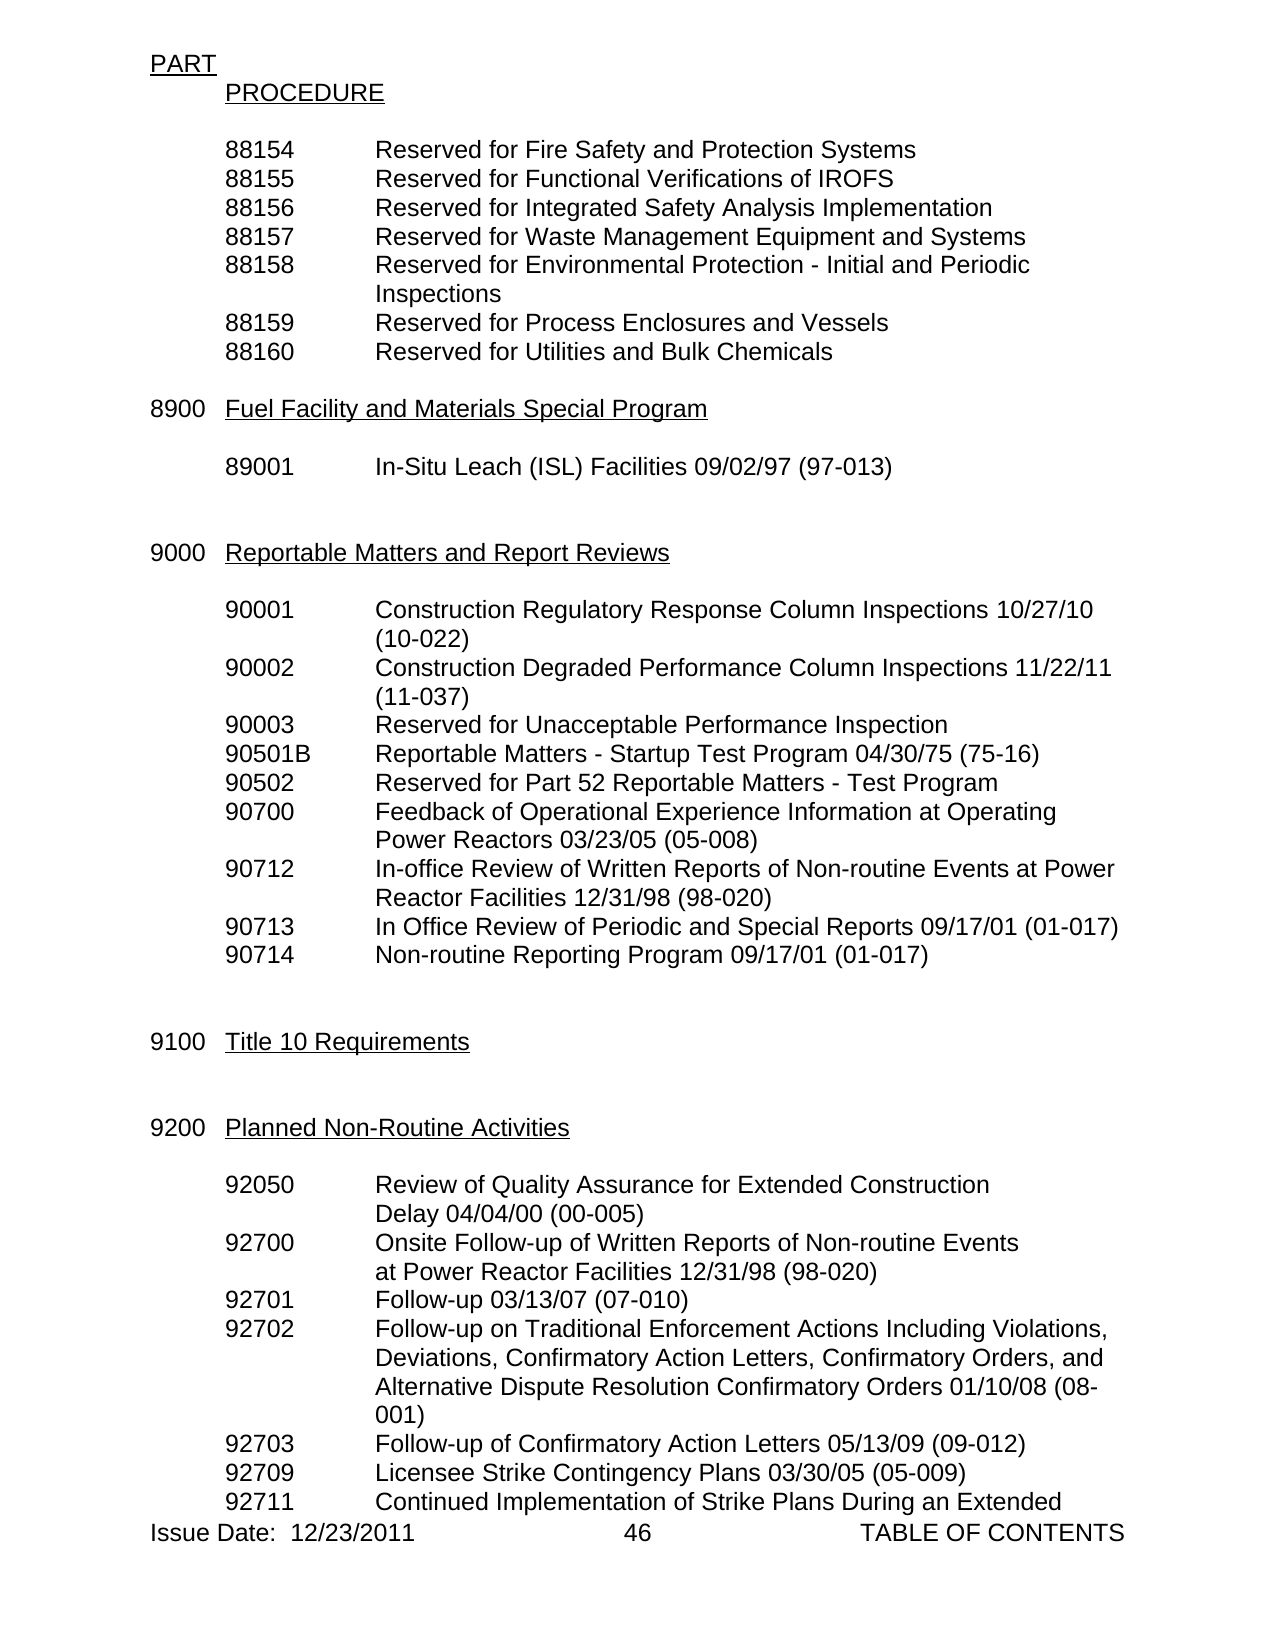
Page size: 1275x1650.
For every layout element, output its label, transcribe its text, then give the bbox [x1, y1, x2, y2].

text Delay 04/04/00 (00-005) [150, 1199, 1125, 1228]
text 92050 Review of Quality Assurance for Extended Construction [150, 1170, 1125, 1199]
text 88157 Reserved for Waste Management Equipment and Systems [150, 222, 1125, 250]
text 90713 In Office Review of Periodic and Special Reports 09/17/01 (01-017) [225, 912, 1125, 940]
text at Power Reactor Facilities 12/31/98 (98-020) [225, 1257, 1125, 1285]
text 90002 Construction Degraded Performance Column Inspections 11/22/11 (11-037) [225, 653, 1125, 710]
text 88160 Reserved for Utilities and Bulk Chemicals [150, 337, 1125, 365]
text 90501B Reportable Matters - Startup Test Program 04/30/75 (75-16) [225, 739, 1125, 768]
text 89001 In-Situ Leach (ISL) Facilities 09/02/97 (97-013) [225, 452, 1125, 480]
text 90003 Reserved for Unacceptable Performance Inspection [225, 710, 1125, 739]
text 92701 Follow-up 03/13/07 (07-010) [150, 1285, 1125, 1314]
text 88158 Reserved for Environmental Protection - Initial and Periodic Inspections [225, 250, 1125, 308]
text 8900 Fuel Facility and Materials Special Program [150, 394, 1125, 423]
text 90712 In-office Review of Written Reports of Non-routine Events at Power Reactor Facilities 12/31/98 (98-020) [225, 854, 1125, 912]
text 92711 Continued Implementation of Strike Plans During an Extended [225, 1487, 1125, 1515]
text 92709 Licensee Strike Contingency Plans 03/30/05 (05-009) [150, 1458, 1125, 1487]
text 88159 Reserved for Process Enclosures and Vessels [150, 308, 1125, 337]
text 90001 Construction Regulatory Response Column Inspections 10/27/10 (10-022) [150, 595, 1125, 653]
text 92702 Follow-up on Traditional Enforcement Actions Including Violations, Deviations, Confirmatory Action Letters, Confirmatory Orders, and Alternative Dispute Resolution Confirmatory Orders 01/10/08 (08-001) [150, 1314, 1125, 1429]
text 90700 Feedback of Operational Experience Information at Operating Power Reactors 03/23/05 (05-008) [225, 797, 1125, 854]
text 9100 Title 10 Requirements [150, 1027, 1125, 1055]
text 88156 Reserved for Integrated Safety Analysis Implementation [150, 193, 1125, 222]
text 90714 Non-routine Reporting Program 09/17/01 (01-017) [225, 940, 1125, 969]
text 92700 Onsite Follow-up of Written Reports of Non-routine Events [225, 1228, 1125, 1257]
text 88154 Reserved for Fire Safety and Protection Systems [150, 135, 1125, 164]
text 9000 Reportable Matters and Report Reviews [150, 538, 1125, 567]
text 9200 Planned Non-Routine Activities [150, 1113, 1125, 1142]
text 90502 Reserved for Part 52 Reportable Matters - Test Program [225, 768, 1125, 797]
text 92703 Follow-up of Confirmatory Action Letters 05/13/09 (09-012) [150, 1429, 1125, 1458]
text 88155 Reserved for Functional Verifications of IROFS [150, 164, 1125, 193]
